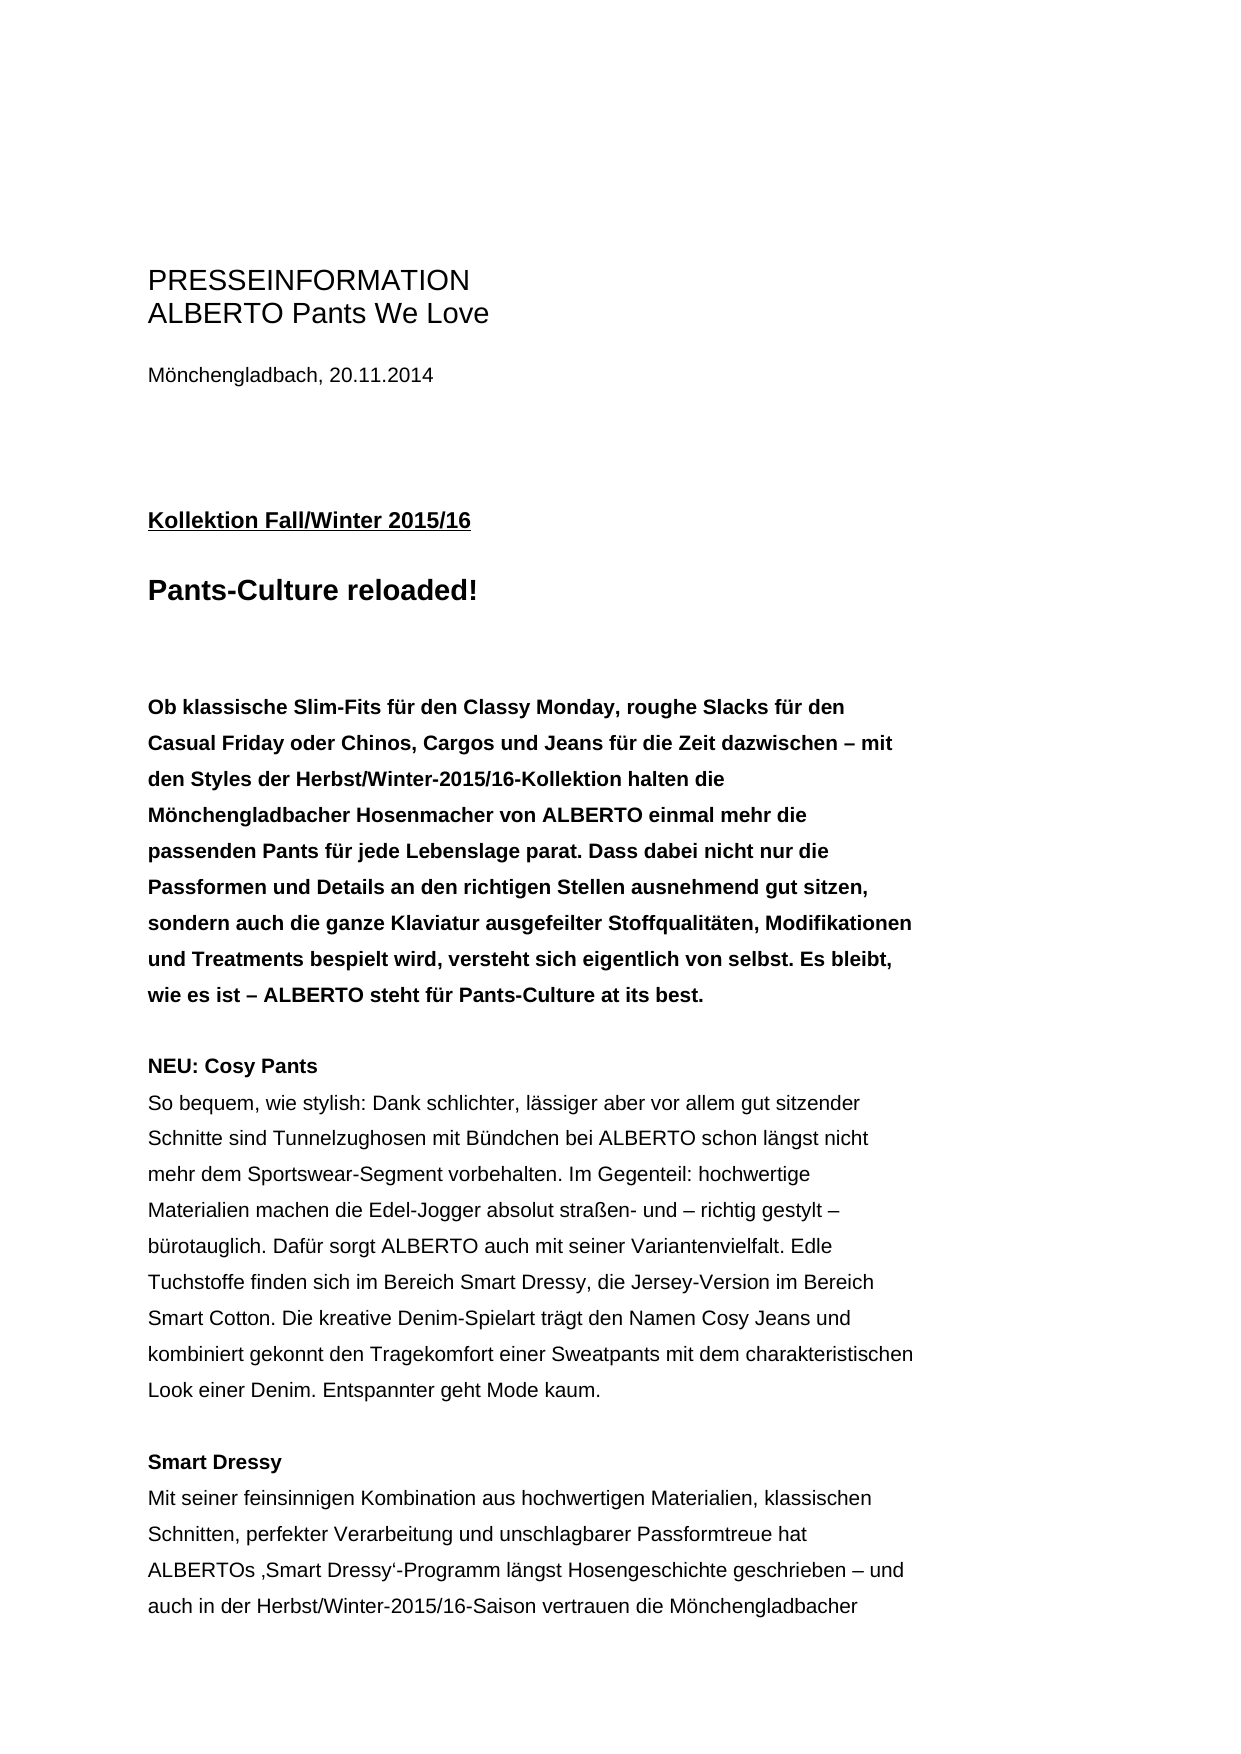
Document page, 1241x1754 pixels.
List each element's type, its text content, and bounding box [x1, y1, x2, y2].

text So bequem, wie stylish: Dank schlichter, lässiger aber vor allem gut sitzender Schnitte sind Tunnelzughosen mit Bündchen bei ALBERTO schon längst nicht mehr dem Sportswear-Segment vorbehalten. Im Gegenteil: hochwertige Materialien machen die Edel-Jogger absolut straßen- und – richtig gestylt – bürotauglich. Dafür sorgt ALBERTO auch mit seiner Variantenvielfalt. Edle Tuchstoffe finden sich im Bereich Smart Dressy, die Jersey-Version im Bereich Smart Cotton. Die kreative Denim-Spielart trägt den Namen Cosy Jeans und kombiniert gekonnt den Tragekomfort einer Sweatpants mit dem charakteristischen Look einer Denim. Entspannter geht Mode kaum. [148, 1090, 916, 1402]
text Ob klassische Slim-Fits für den Classy Monday, roughe Slacks für den Casual Friday oder Chinos, Cargos und Jeans für die Zeit dazwischen – mit den Styles der Herbst/Winter-2015/16-Kollektion halten die Mönchengladbacher Hosenmacher von ALBERTO einmal mehr die passenden Pants für jede Lebenslage parat. Dass dabei nicht nur die Passformen und Details an den richtigen Stellen ausnehmend gut sitzen, sondern auch die ganze Klaviatur ausgefeilter Stoffqualitäten, Modifikationen und Treatments bespielt wird, versteht sich eigentlich von selbst. Es bleibt, wie es ist – ALBERTO steht für Pants-Culture at its best. [148, 695, 916, 1006]
text Pants-Culture reloaded! [148, 573, 916, 606]
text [148, 1486, 916, 1617]
text Kollektion Fall/Winter 2015/16 [148, 507, 916, 533]
text ALBERTO Pants We Love Mönchengladbach, 20.11.2014 [148, 296, 916, 387]
text Smart Dressy [148, 1450, 916, 1474]
text PRESSEINFORMATION [148, 263, 916, 296]
text NEU: Cosy Pants [148, 1054, 916, 1078]
